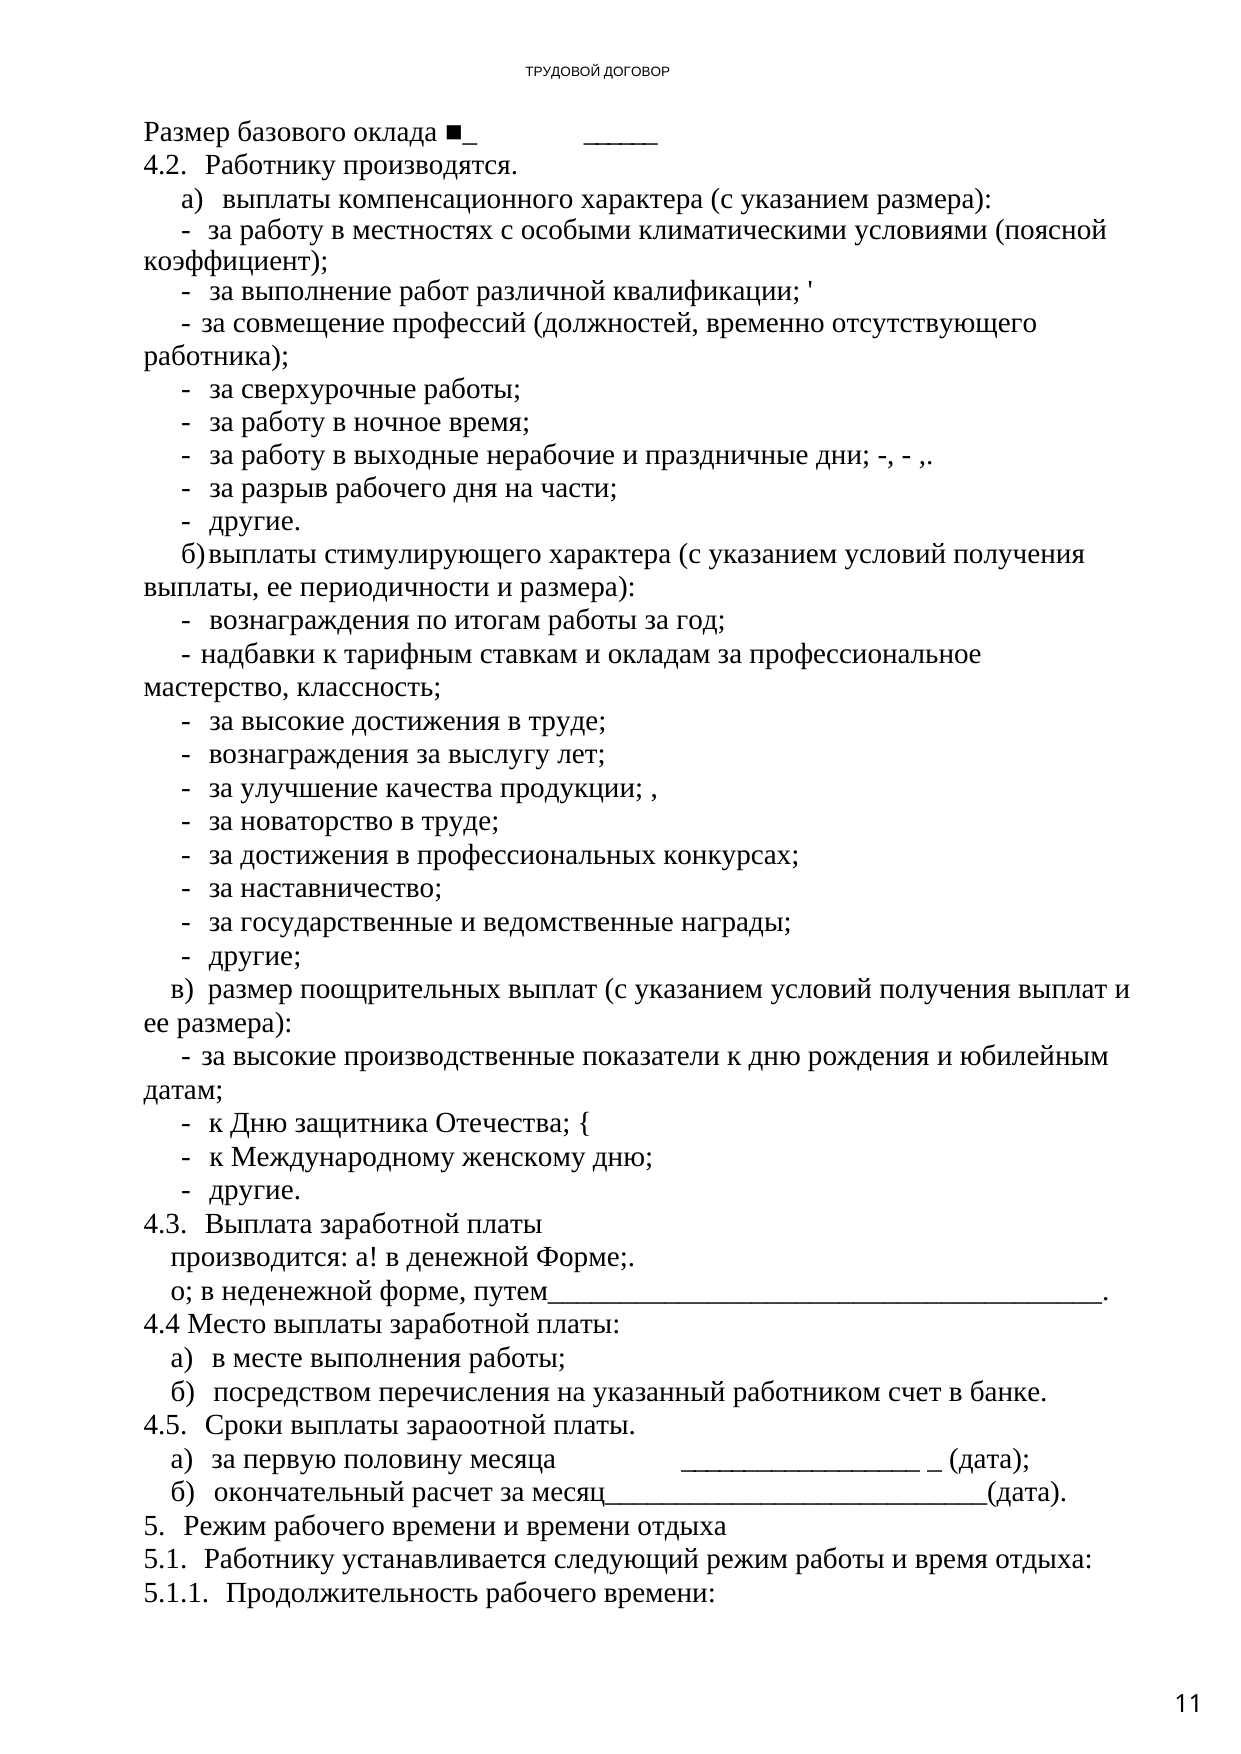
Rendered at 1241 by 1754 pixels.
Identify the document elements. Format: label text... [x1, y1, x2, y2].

text б) выплаты стимулирующего характера (с указанием условий получения выплаты, ее периодичности и размера): [143, 537, 1133, 603]
list за достижения в профессиональных конкурсах; [181, 837, 1133, 871]
list надбавки к тарифным ставкам и окладам за профессиональное мастерство, классность; [143, 636, 1133, 703]
text а) выплаты компенсационного характера (с указанием размера): [181, 181, 1133, 215]
list за новаторство в труде; [181, 804, 1133, 837]
list за государственные и ведомственные награды; [181, 904, 1133, 938]
text в) размер поощрительных выплат (с указанием условий получения выплат и ее размера): [143, 972, 1133, 1039]
list за работу в выходные нерабочие и праздничные дни; -, - ,. [181, 438, 1133, 471]
list Продолжительность рабочего времени: [143, 1575, 1133, 1609]
text о; в неденежной форме, путем . [170, 1273, 1133, 1307]
list за выполнение работ различной квалификации; ' [181, 277, 1133, 306]
text Размер базового оклада ■_ [143, 114, 1133, 148]
list Работнику производятся. [143, 148, 1133, 181]
list к Международному женскому дню; [181, 1139, 1133, 1173]
text ТРУДОВОЙ ДОГОВОР [525, 65, 670, 79]
text б) посредством перечисления на указанный работником счет в банке. [170, 1374, 1133, 1408]
text 4.4 Место выплаты заработной платы: [143, 1307, 1133, 1341]
list за высокие производственные показатели к дню рождения и юбилейным датам; [143, 1039, 1133, 1106]
list к Дню защитника Отечества; { [181, 1106, 1133, 1139]
list за работу в ночное время; [181, 405, 1133, 438]
list Сроки выплаты зараоотной платы. [143, 1408, 1133, 1441]
text а) в месте выполнения работы; [170, 1341, 1133, 1374]
list за высокие достижения в труде; [181, 703, 1133, 737]
list вознаграждения по итогам работы за год; [181, 603, 1133, 636]
list за сверхурочные работы; [181, 372, 1133, 405]
list Работнику устанавливается следующий режим работы и время отдыха: [143, 1542, 1133, 1575]
list за совмещение профессий (должностей, временно отсутствующего работника); [143, 306, 1133, 372]
list за улучшение качества продукции; , [181, 770, 1133, 804]
list другие. [181, 504, 1133, 537]
list за разрыв рабочего дня на части; [181, 471, 1133, 504]
list за наставничество; [181, 871, 1133, 904]
list Выплата заработной платы производится: а! в денежной Форме;. [143, 1206, 717, 1273]
list вознаграждения за выслугу лет; [181, 737, 1133, 770]
list за работу в местностях с особыми климатическими условиями (поясной коэффициент); [143, 215, 1133, 277]
list другие; [181, 938, 1133, 972]
text а) за первую половину месяца _ (дата); [170, 1441, 1133, 1475]
list другие. [181, 1173, 1133, 1206]
text б) окончательный расчет за месяц (дата). [170, 1475, 1133, 1508]
list Режим рабочего времени и времени отдыха [143, 1508, 1133, 1542]
